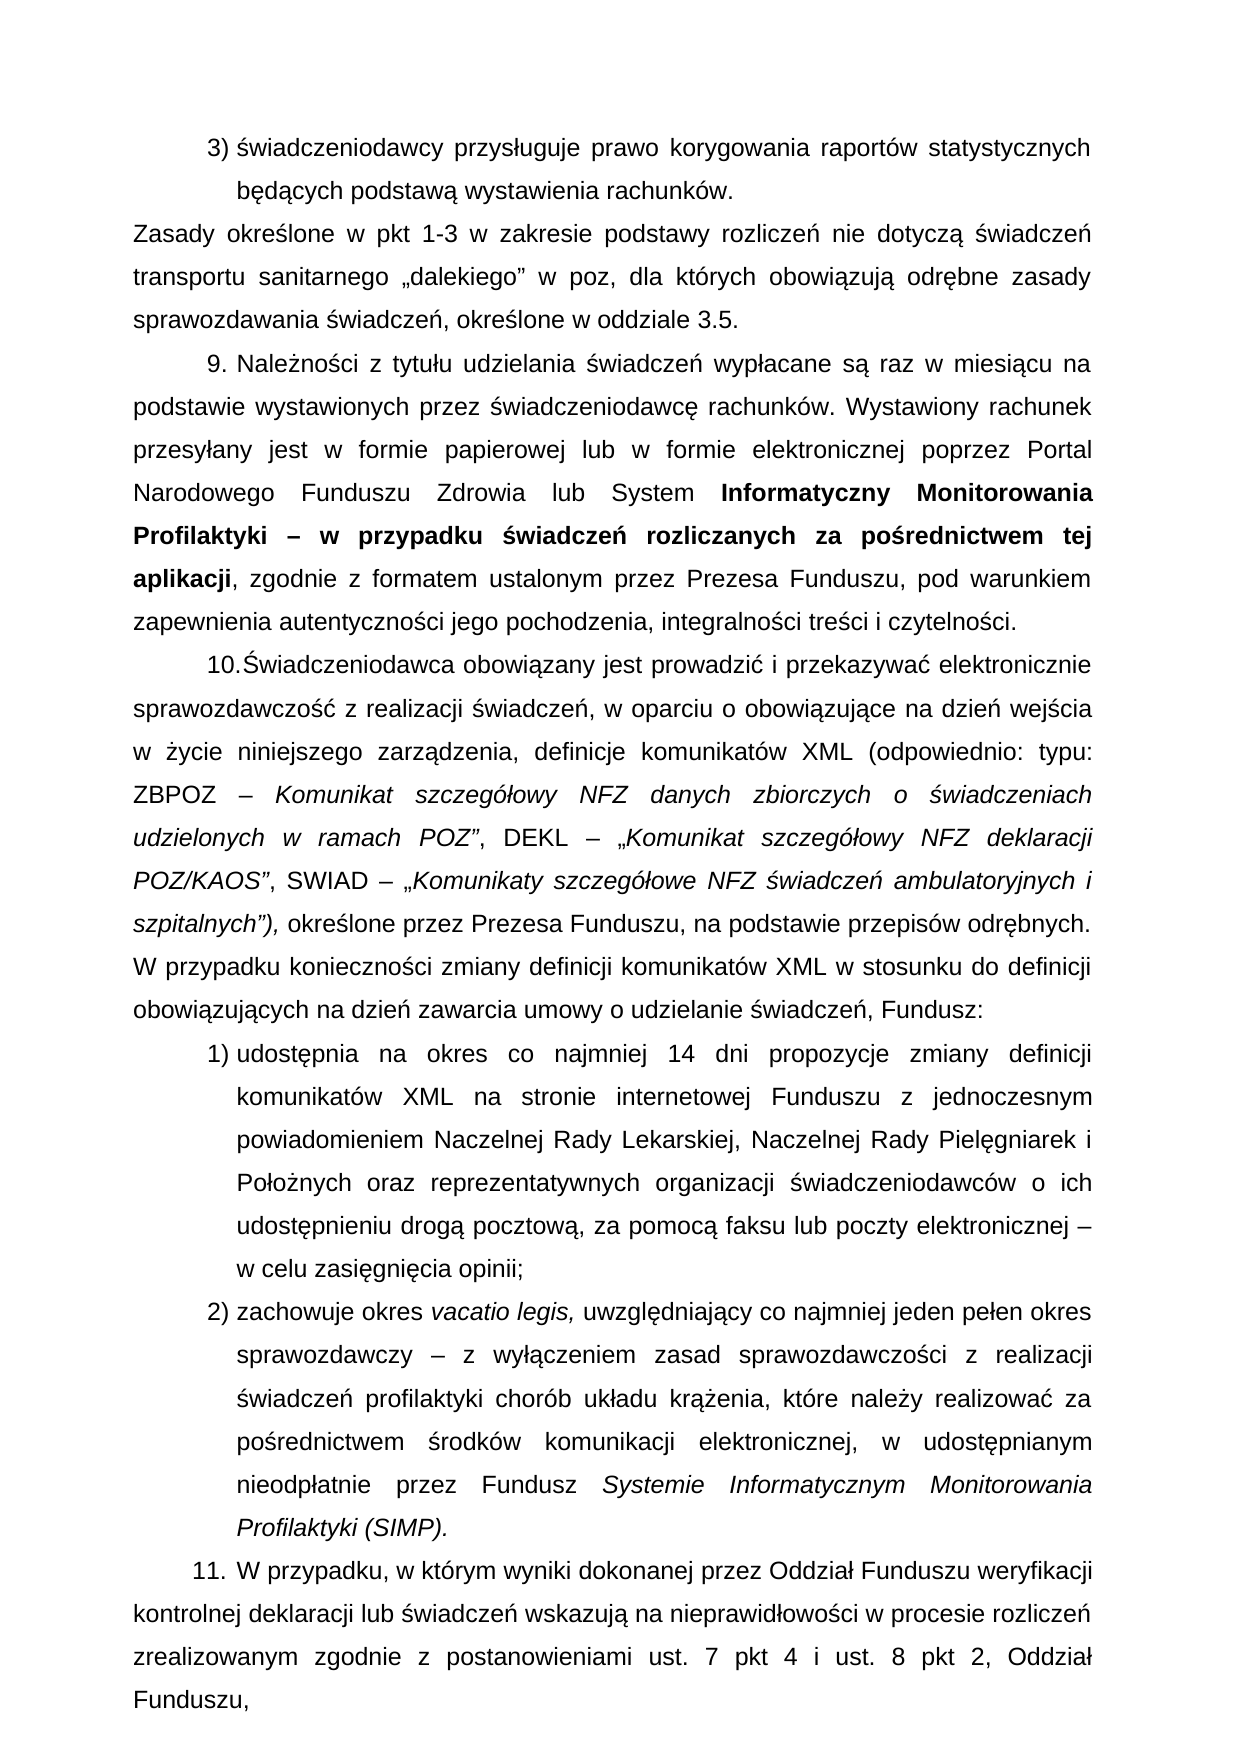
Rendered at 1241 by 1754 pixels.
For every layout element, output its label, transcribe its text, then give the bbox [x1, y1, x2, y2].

list W przypadku, w którym wyniki dokonanej przez Oddział Funduszu weryfikacji kontrolnej deklaracji lub świadczeń wskazują na nieprawidłowości w procesie rozliczeń zrealizowanym zgodnie z postanowieniami ust. 7 pkt 4 i ust. 8 pkt 2, Oddział Funduszu, [133, 1556, 1093, 1714]
list udostępnia na okres co najmniej 14 dni propozycje zmiany definicji komunikatów XML na stronie internetowej Funduszu z jednoczesnym powiadomieniem Naczelnej Rady Lekarskiej, Naczelnej Rady Pielęgniarek i Położnych oraz reprezentatywnych organizacji świadczeniodawców o ich udostępnieniu drogą pocztową, za pomocą faksu lub poczty elektronicznej – w celu zasięgnięcia opinii; [207, 1038, 1093, 1283]
text będących podstawą wystawienia rachunków. [236, 176, 1105, 205]
list zachowuje okres vacatio legis, uwzględniający co najmniej jeden pełen okres sprawozdawczy – z wyłączeniem zasad sprawozdawczości z realizacji świadczeń profilaktyki chorób układu krążenia, które należy realizować za pośrednictwem środków komunikacji elektronicznej, w udostępnianym nieodpłatnie przez Fundusz Systemie Informatycznym Monitorowania Profilaktyki (SIMP). [207, 1297, 1093, 1542]
list Świadczeniodawca obowiązany jest prowadzić i przekazywać elektronicznie sprawozdawczość z realizacji świadczeń, w oparciu o obowiązujące na dzień wejścia w życie niniejszego zarządzenia, definicje komunikatów XML (odpowiednio: typu: ZBPOZ – Komunikat szczegółowy NFZ danych zbiorczych o świadczeniach udzielonych w ramach POZ”, DEKL – „Komunikat szczegółowy NFZ deklaracji POZ/KAOS”, SWIAD – „Komunikaty szczegółowe NFZ świadczeń ambulatoryjnych i szpitalnych”), określone przez Prezesa Funduszu, na podstawie przepisów odrębnych. W przypadku konieczności zmiany definicji komunikatów XML w stosunku do definicji obowiązujących na dzień zawarcia umowy o udzielanie świadczeń, Fundusz: [133, 650, 1093, 1024]
list Należności z tytułu udzielania świadczeń wypłacane są raz w miesiącu na podstawie wystawionych przez świadczeniodawcę rachunków. Wystawiony rachunek przesyłany jest w formie papierowej lub w formie elektronicznej poprzez Portal Narodowego Funduszu Zdrowia lub System Informatyczny Monitorowania Profilaktyki – w przypadku świadczeń rozliczanych za pośrednictwem tej aplikacji, zgodnie z formatem ustalonym przez Prezesa Funduszu, pod warunkiem zapewnienia autentyczności jego pochodzenia, integralności treści i czytelności. [133, 348, 1093, 636]
text Zasady określone w pkt 1-3 w zakresie podstawy rozliczeń nie dotyczą świadczeń transportu sanitarnego „dalekiego” w poz, dla których obowiązują odrębne zasady sprawozdawania świadczeń, określone w oddziale 3.5. [133, 219, 1093, 334]
list świadczeniodawcy przysługuje prawo korygowania raportów statystycznych [207, 133, 1105, 162]
